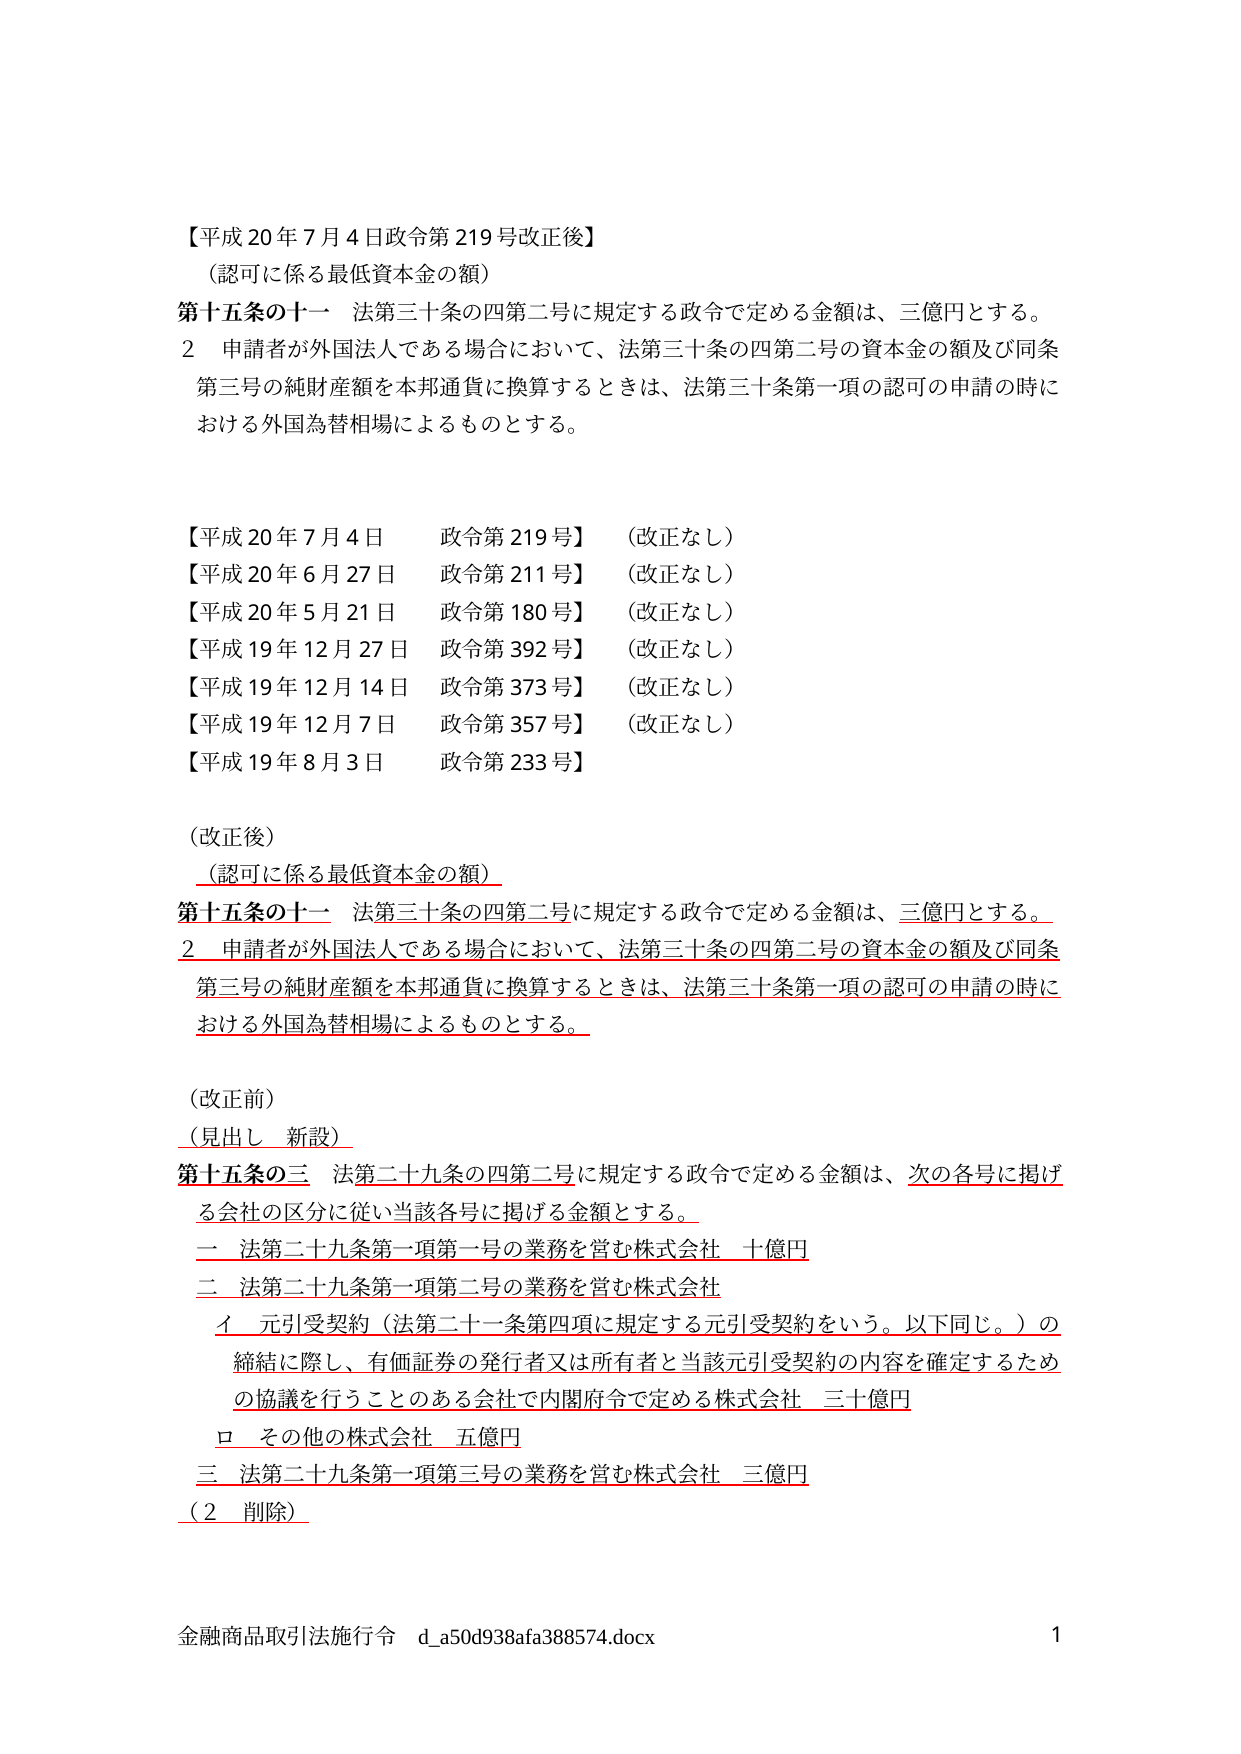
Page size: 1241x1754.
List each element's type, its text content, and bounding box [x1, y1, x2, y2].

text 第十五条の三 法第二十九条の四第二号に規定する政令で定める金額は、次の各号に掲げる会社の区分に従い当該各号に掲げる金額とする。 [177, 1154, 1063, 1229]
text 【平成20年7月4日 政令第219号】 （改正なし） [177, 517, 1063, 554]
text （認可に係る最低資本金の額） [196, 254, 1063, 292]
text 【平成20年5月21日 政令第180号】 （改正なし） [177, 592, 1063, 629]
text ロ その他の株式会社 五億円 [214, 1417, 1063, 1454]
text 【平成19年8月3日 政令第233号】 [177, 742, 1063, 779]
text ２ 申請者が外国法人である場合において、法第三十条の四第二号の資本金の額及び同条第三号の純財産額を本邦通貨に換算するときは、法第三十条第一項の認可の申請の時における外国為替相場によるものとする。 [177, 329, 1063, 442]
text 二 法第二十九条第一項第二号の業務を営む株式会社 [196, 1267, 1063, 1304]
text イ 元引受契約（法第二十一条第四項に規定する元引受契約をいう。以下同じ。）の締結に際し、有価証券の発行者又は所有者と当該元引受契約の内容を確定するための協議を行うことのある会社で内閣府令で定める株式会社 三十億円 [214, 1304, 1063, 1417]
text 【平成19年12月27日 政令第392号】 （改正なし） [177, 629, 1063, 667]
text （改正前） [177, 1079, 1063, 1117]
text 【平成19年12月7日 政令第357号】 （改正なし） [177, 704, 1063, 742]
text 【平成19年12月14日 政令第373号】 （改正なし） [177, 667, 1063, 704]
text 三 法第二十九条第一項第三号の業務を営む株式会社 三億円 [196, 1454, 1063, 1492]
text （改正後） [177, 817, 1063, 854]
text 第十五条の十一 法第三十条の四第二号に規定する政令で定める金額は、三億円とする。 [177, 892, 1063, 929]
text （２ 削除） [177, 1492, 1063, 1529]
text 【平成20年7月4日政令第219号改正後】 [177, 217, 1063, 254]
text ２ 申請者が外国法人である場合において、法第三十条の四第二号の資本金の額及び同条第三号の純財産額を本邦通貨に換算するときは、法第三十条第一項の認可の申請の時における外国為替相場によるものとする。 [177, 929, 1063, 1042]
text 一 法第二十九条第一項第一号の業務を営む株式会社 十億円 [196, 1229, 1063, 1267]
text 第十五条の十一 法第三十条の四第二号に規定する政令で定める金額は、三億円とする。 [177, 292, 1063, 329]
text 【平成20年6月27日 政令第211号】 （改正なし） [177, 554, 1063, 592]
text （認可に係る最低資本金の額） [196, 854, 1063, 892]
text （見出し 新設） [177, 1117, 1063, 1154]
